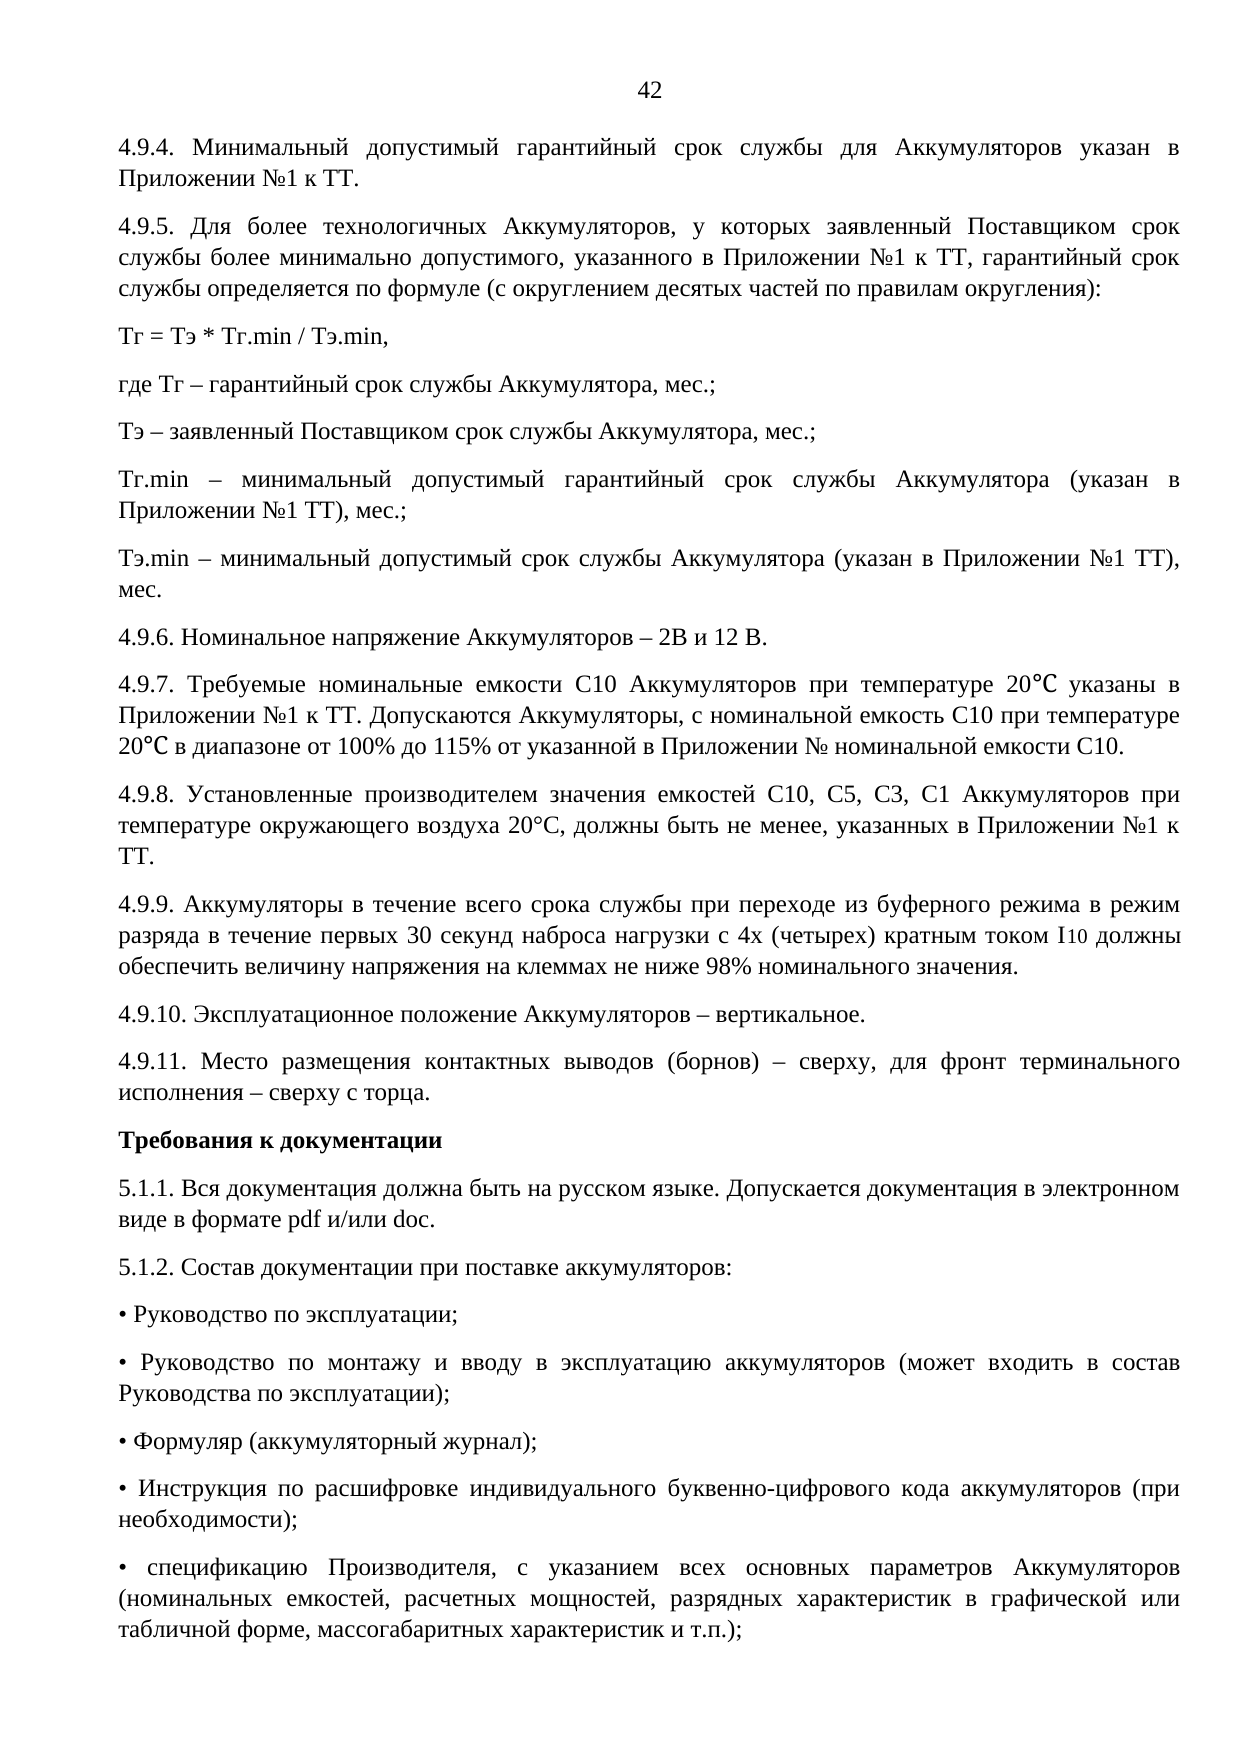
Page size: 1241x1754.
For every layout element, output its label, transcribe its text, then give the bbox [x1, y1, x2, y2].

text 5.1.1. Вся документация должна быть на русском языке. Допускается документация в электронном виде в формате pdf и/или doc. [118, 1173, 1181, 1233]
text где Тг – гарантийный срок службы Аккумулятора, мес.; [118, 369, 1181, 397]
text • спецификацию Производителя, с указанием всех основных параметров Аккумуляторов (номинальных емкостей, расчетных мощностей, разрядных характеристик в графической или табличной форме, массогабаритных характеристик и т.п.); [118, 1552, 1181, 1643]
text Тэ – заявленный Поставщиком срок службы Аккумулятора, мес.; [118, 416, 1181, 445]
text 4.9.7. Требуемые номинальные емкости С10 Аккумуляторов при температуре 20℃ указаны в Приложении №1 к ТТ. Допускаются Аккумуляторы, с номинальной емкость С10 при температуре 20℃ в диапазоне от 100% до 115% от указанной в Приложении № номинальной емкости С10. [118, 669, 1181, 760]
text Тг = Тэ * Тг.min / Тэ.min, [118, 321, 1181, 350]
text • Руководство по монтажу и вводу в эксплуатацию аккумуляторов (может входить в состав Руководства по эксплуатации); [118, 1347, 1181, 1407]
text Требования к документации [118, 1125, 1181, 1154]
text 4.9.5. Для более технологичных Аккумуляторов, у которых заявленный Поставщиком срок службы более минимально допустимого, указанного в Приложении №1 к ТТ, гарантийный срок службы определяется по формуле (с округлением десятых частей по правилам округления): [118, 211, 1181, 302]
text 5.1.2. Состав документации при поставке аккумуляторов: [118, 1252, 1181, 1280]
text • Руководство по эксплуатации; [118, 1299, 1181, 1328]
text Тэ.min – минимальный допустимый срок службы Аккумулятора (указан в Приложении №1 ТТ), мес. [118, 543, 1181, 603]
text 4.9.4. Минимальный допустимый гарантийный срок службы для Аккумуляторов указан в Приложении №1 к ТТ. [118, 132, 1181, 192]
text • Формуляр (аккумуляторный журнал); [118, 1426, 1181, 1454]
text 4.9.8. Установленные производителем значения емкостей С10, С5, С3, С1 Аккумуляторов при температуре окружающего воздуха 20°С, должны быть не менее, указанных в Приложении №1 к ТТ. [118, 779, 1181, 870]
text 4.9.11. Место размещения контактных выводов (борнов) – сверху, для фронт терминального исполнения – сверху с торца. [118, 1046, 1181, 1106]
text 4.9.9. Аккумуляторы в течение всего срока службы при переходе из буферного режима в режим разряда в течение первых 30 секунд наброса нагрузки с 4х (четырех) кратным током I10 должны обеспечить величину напряжения на клеммах не ниже 98% номинального значения. [118, 889, 1181, 980]
text 4.9.6. Номинальное напряжение Аккумуляторов – 2В и 12 В. [118, 622, 1181, 650]
text • Инструкция по расшифровке индивидуального буквенно-цифрового кода аккумуляторов (при необходимости); [118, 1473, 1181, 1533]
text 4.9.10. Эксплуатационное положение Аккумуляторов – вертикальное. [118, 999, 1181, 1027]
text Тг.min – минимальный допустимый гарантийный срок службы Аккумулятора (указан в Приложении №1 ТТ), мес.; [118, 464, 1181, 524]
